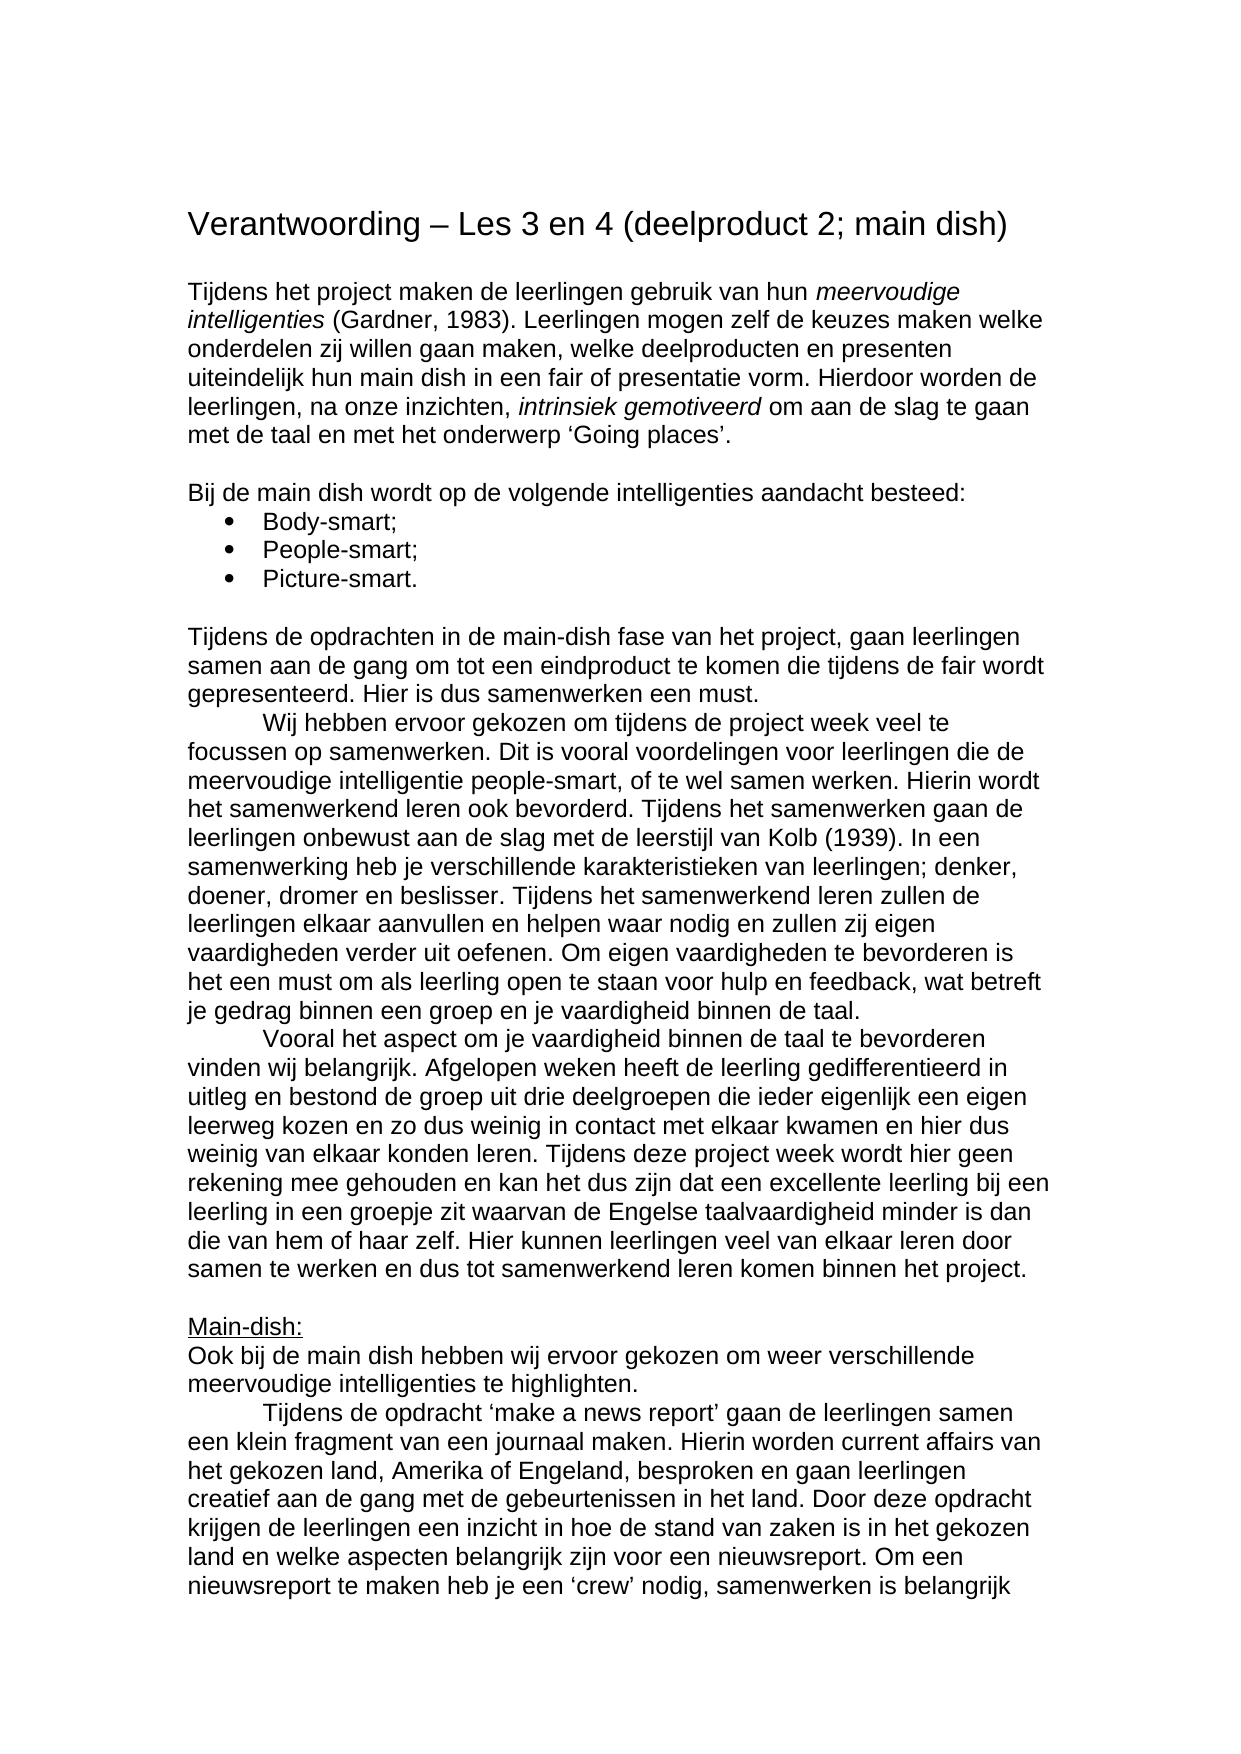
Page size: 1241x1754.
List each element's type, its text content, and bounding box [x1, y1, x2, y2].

subtitle Verantwoording – Les 3 en 4 (deelproduct 2; main dish) [187, 204, 1053, 242]
text Tijdens het project maken de leerlingen gebruik van hun meervoudige intelligenties (Gardner, 1983). Leerlingen mogen zelf de keuzes maken welke onderdelen zij willen gaan maken, welke deelproducten en presenten uiteindelijk hun main dish in een fair of presentatie vorm. Hierdoor worden de leerlingen, na onze inzichten, intrinsiek gemotiveerd om aan de slag te gaan met de taal en met het onderwerp ‘Going places’. [187, 277, 1053, 449]
list People-smart; [225, 536, 1053, 564]
text Bij de main dish wordt op de volgende intelligenties aandacht besteed: [187, 478, 1053, 507]
text Tijdens de opdrachten in de main-dish fase van het project, gaan leerlingen samen aan de gang om tot een eindproduct te komen die tijdens de fair wordt gepresenteerd. Hier is dus samenwerken een must. [187, 622, 1053, 708]
list Body-smart; [225, 507, 1053, 536]
list Picture-smart. [225, 564, 1053, 593]
text Ook bij de main dish hebben wij ervoor gekozen om weer verschillende meervoudige intelligenties te highlighten. [187, 1341, 1053, 1398]
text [187, 1398, 1053, 1599]
text Vooral het aspect om je vaardigheid binnen de taal te bevorderen vinden wij belangrijk. Afgelopen weken heeft de leerling gedifferentieerd in uitleg en bestond de groep uit drie deelgroepen die ieder eigenlijk een eigen leerweg kozen en zo dus weinig in contact met elkaar kwamen en hier dus weinig van elkaar konden leren. Tijdens deze project week wordt hier geen rekening mee gehouden en kan het dus zijn dat een excellente leerling bij een leerling in een groepje zit waarvan de Engelse taalvaardigheid minder is dan die van hem of haar zelf. Hier kunnen leerlingen veel van elkaar leren door samen te werken en dus tot samenwerkend leren komen binnen het project. [187, 1024, 1053, 1283]
text Wij hebben ervoor gekozen om tijdens de project week veel te focussen op samenwerken. Dit is vooral voordelingen voor leerlingen die de meervoudige intelligentie people-smart, of te wel samen werken. Hierin wordt het samenwerkend leren ook bevorderd. Tijdens het samenwerken gaan de leerlingen onbewust aan de slag met de leerstijl van Kolb (1939). In een samenwerking heb je verschillende karakteristieken van leerlingen; denker, doener, dromer en beslisser. Tijdens het samenwerkend leren zullen de leerlingen elkaar aanvullen en helpen waar nodig en zullen zij eigen vaardigheden verder uit oefenen. Om eigen vaardigheden te bevorderen is het een must om als leerling open te staan voor hulp en feedback, wat betreft je gedrag binnen een groep en je vaardigheid binnen de taal. [187, 708, 1053, 1024]
text Main-dish: [187, 1312, 1053, 1341]
